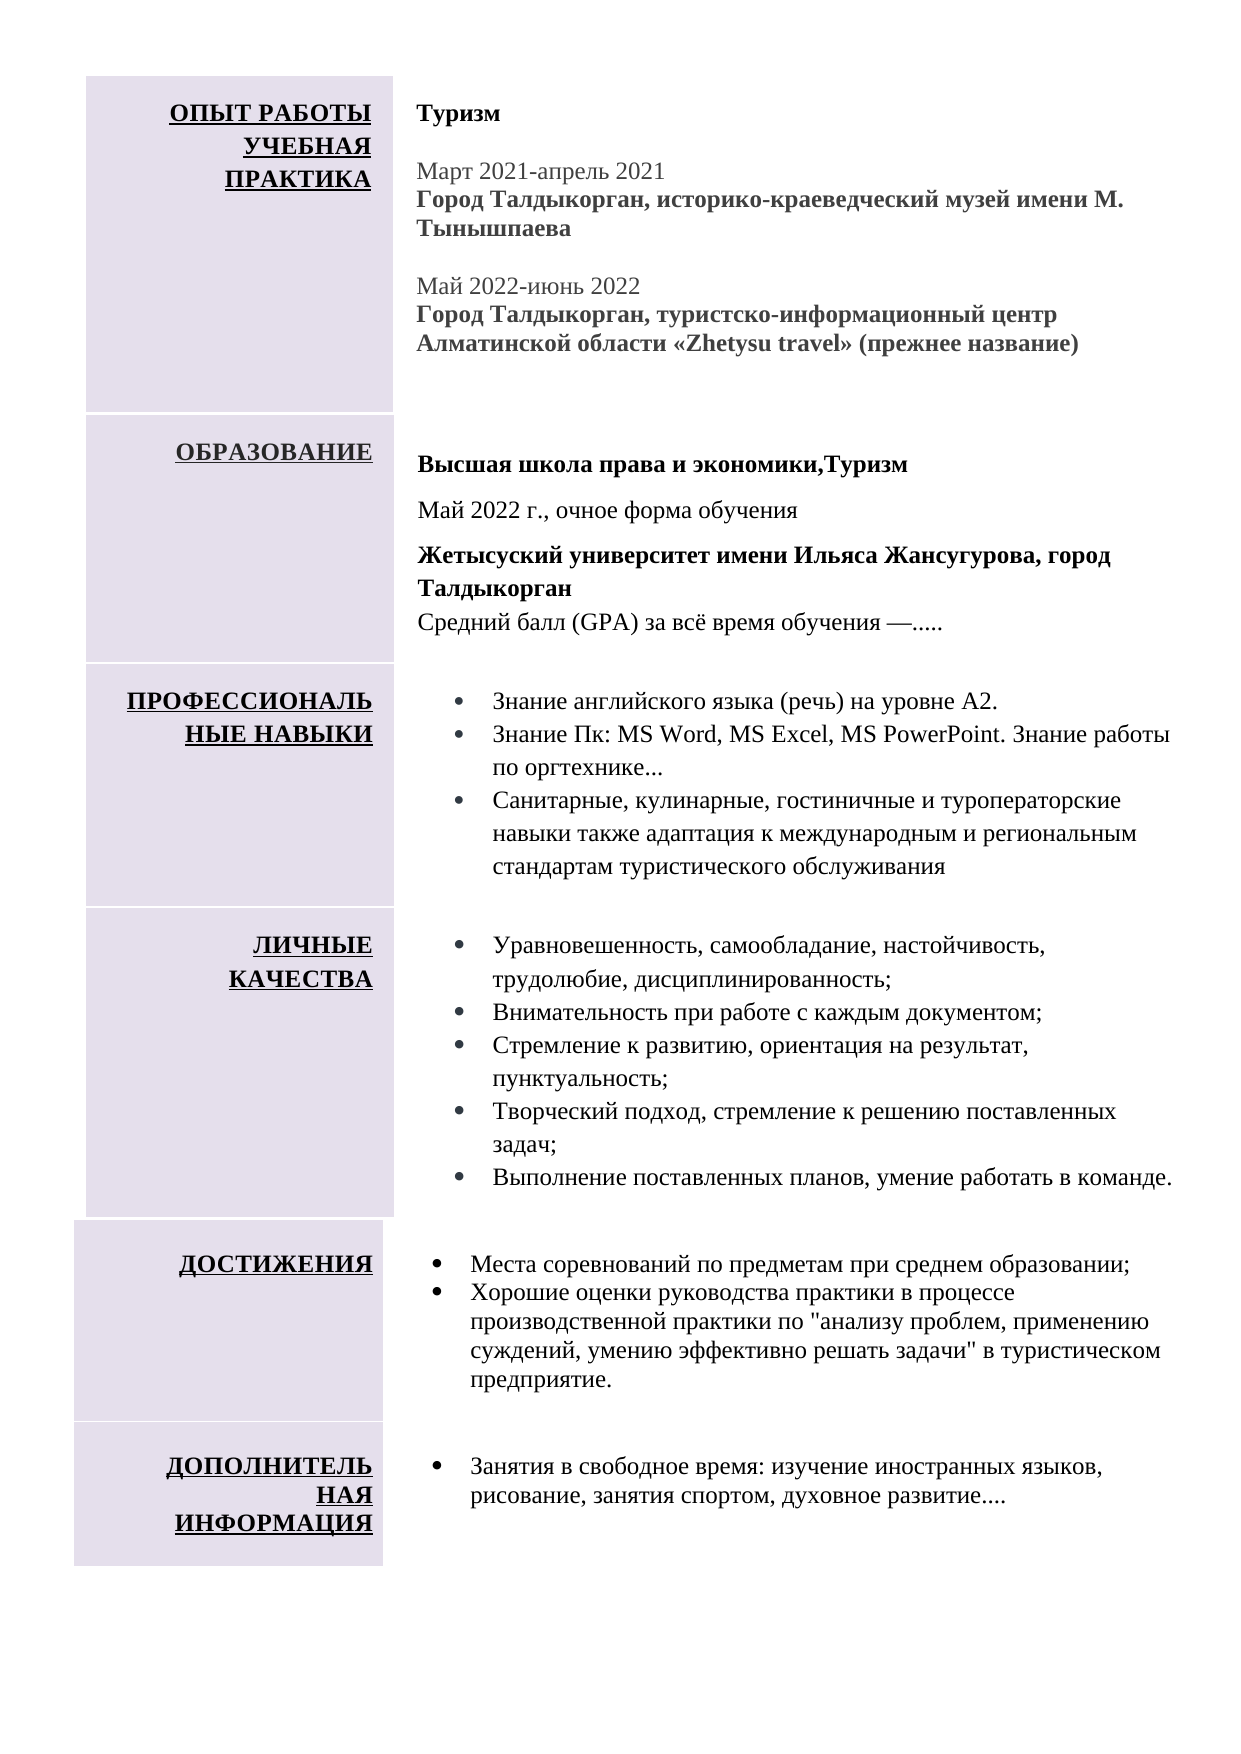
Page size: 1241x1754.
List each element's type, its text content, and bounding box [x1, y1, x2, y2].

table_cell ДОПОЛНИТЕЛЬНАЯ ИНФОРМАЦИЯ [74, 1422, 383, 1566]
table_cell ОПЫТ РАБОТЫ УЧЕБНАЯ ПРАКТИКА [86, 76, 393, 412]
table_cell Высшая школа права и экономики,Туризм Май 2022 г., очное форма обучения Жетысуский университет имени Ильяса Жансугурова, город Талдыкорган Средний балл (GPA) за всё время обучения —..... [396, 415, 1194, 662]
table_cell ПРОФЕССИОНАЛЬНЫЕ НАВЫКИ [86, 664, 394, 906]
table_header ДОСТИЖЕНИЯ [74, 1220, 383, 1421]
table_header Места соревнований по предметам при среднем образовании; Хорошие оценки руководства практики в процессе производственной практики по "анализу проблем, применению суждений, умению эффективно решать задачи" в туристическом предприятие. [384, 1220, 1181, 1421]
table_cell ОБРАЗОВАНИЕ [86, 415, 394, 662]
table_cell Знание английского языка (речь) на уровне А2. Знание Пк: MS Word, MS Excel, MS PowerPoint. Знание работы по оргтехнике... Санитарные, кулинарные, гостиничные и туроператорские навыки также адаптация к международным и региональным стандартам туристического обслуживания [396, 664, 1194, 906]
table_cell Занятия в свободное время: изучение иностранных языков, рисование, занятия спортом, духовное развитие.... [384, 1422, 1181, 1566]
table_cell Туризм Март 2021-апрель 2021 Город Талдыкорган, историко-краеведческий музей имени М. Тынышпаева Май 2022-июнь 2022 Город Талдыкорган, туристско-информационный центр Алматинской области «Zhetysu travel» (прежнее название) [395, 76, 1194, 412]
table_cell Уравновешенность, самообладание, настойчивость, трудолюбие, дисциплинированность; Внимательность при работе с каждым документом; Стремление к развитию, ориентация на результат, пунктуальность; Творческий подход, стремление к решению поставленных задач; Выполнение поставленных планов, умение работать в команде. [396, 908, 1194, 1217]
table_cell ЛИЧНЫЕ КАЧЕСТВА [86, 908, 394, 1217]
